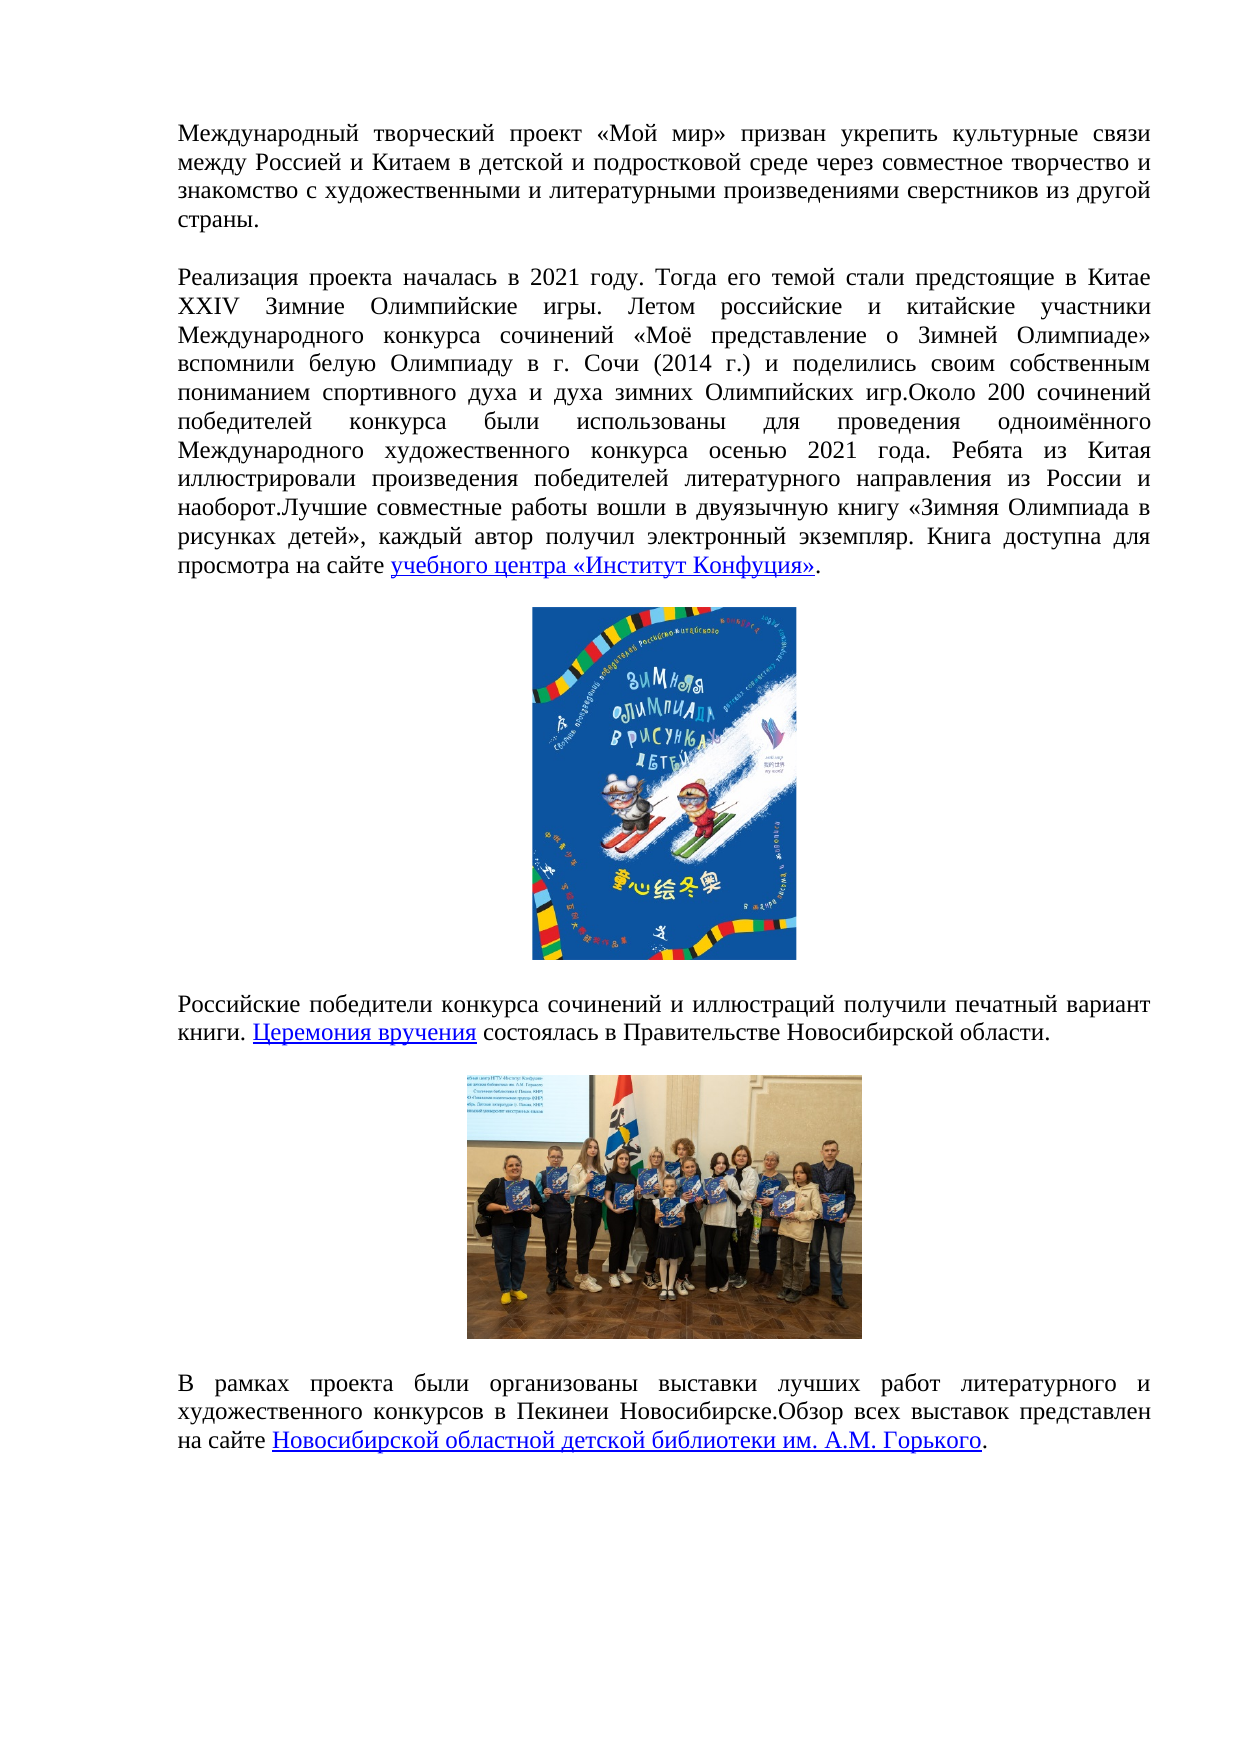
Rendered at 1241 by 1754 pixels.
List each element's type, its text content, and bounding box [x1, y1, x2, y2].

text Международный творческий проект «Мой мир» призван укрепить культурные связи между Россией и Китаем в детской и подростковой среде через совместное творчество и знакомство с художественными и литературными произведениями сверстников из другой страны. [177, 118, 1152, 233]
picture [467, 1075, 862, 1339]
text В рамках проекта были организованы выставки лучших работ литературного и художественного конкурсов в Пекинеи Новосибирске.Обзор всех выставок представлен на сайте Новосибирской областной детской библиотеки им. А.М. Горького. [177, 1368, 1152, 1454]
text Реализация проекта началась в 2021 году. Тогда его темой стали предстоящие в Китае XXIV Зимние Олимпийские игры. Летом российские и китайские участники Международного конкурса сочинений «Моё представление о Зимней Олимпиаде» вспомнили белую Олимпиаду в г. Сочи (2014 г.) и поделились своим собственным пониманием спортивного духа и духа зимних Олимпийских игр.Около 200 сочинений победителей конкурса были использованы для проведения одноимённого Международного художественного конкурса осенью 2021 года. Ребята из Китая иллюстрировали произведения победителей литературного направления из России и наоборот.Лучшие совместные работы вошли в двуязычную книгу «Зимняя Олимпиада в рисунках детей», каждый автор получил электронный экземпляр. Книга доступна для просмотра на сайте учебного центра «Институт Конфуция». [177, 262, 1152, 578]
text Российские победители конкурса сочинений и иллюстраций получили печатный вариант книги. Церемония вручения состоялась в Правительстве Новосибирской области. [177, 989, 1152, 1046]
picture [532, 607, 797, 960]
